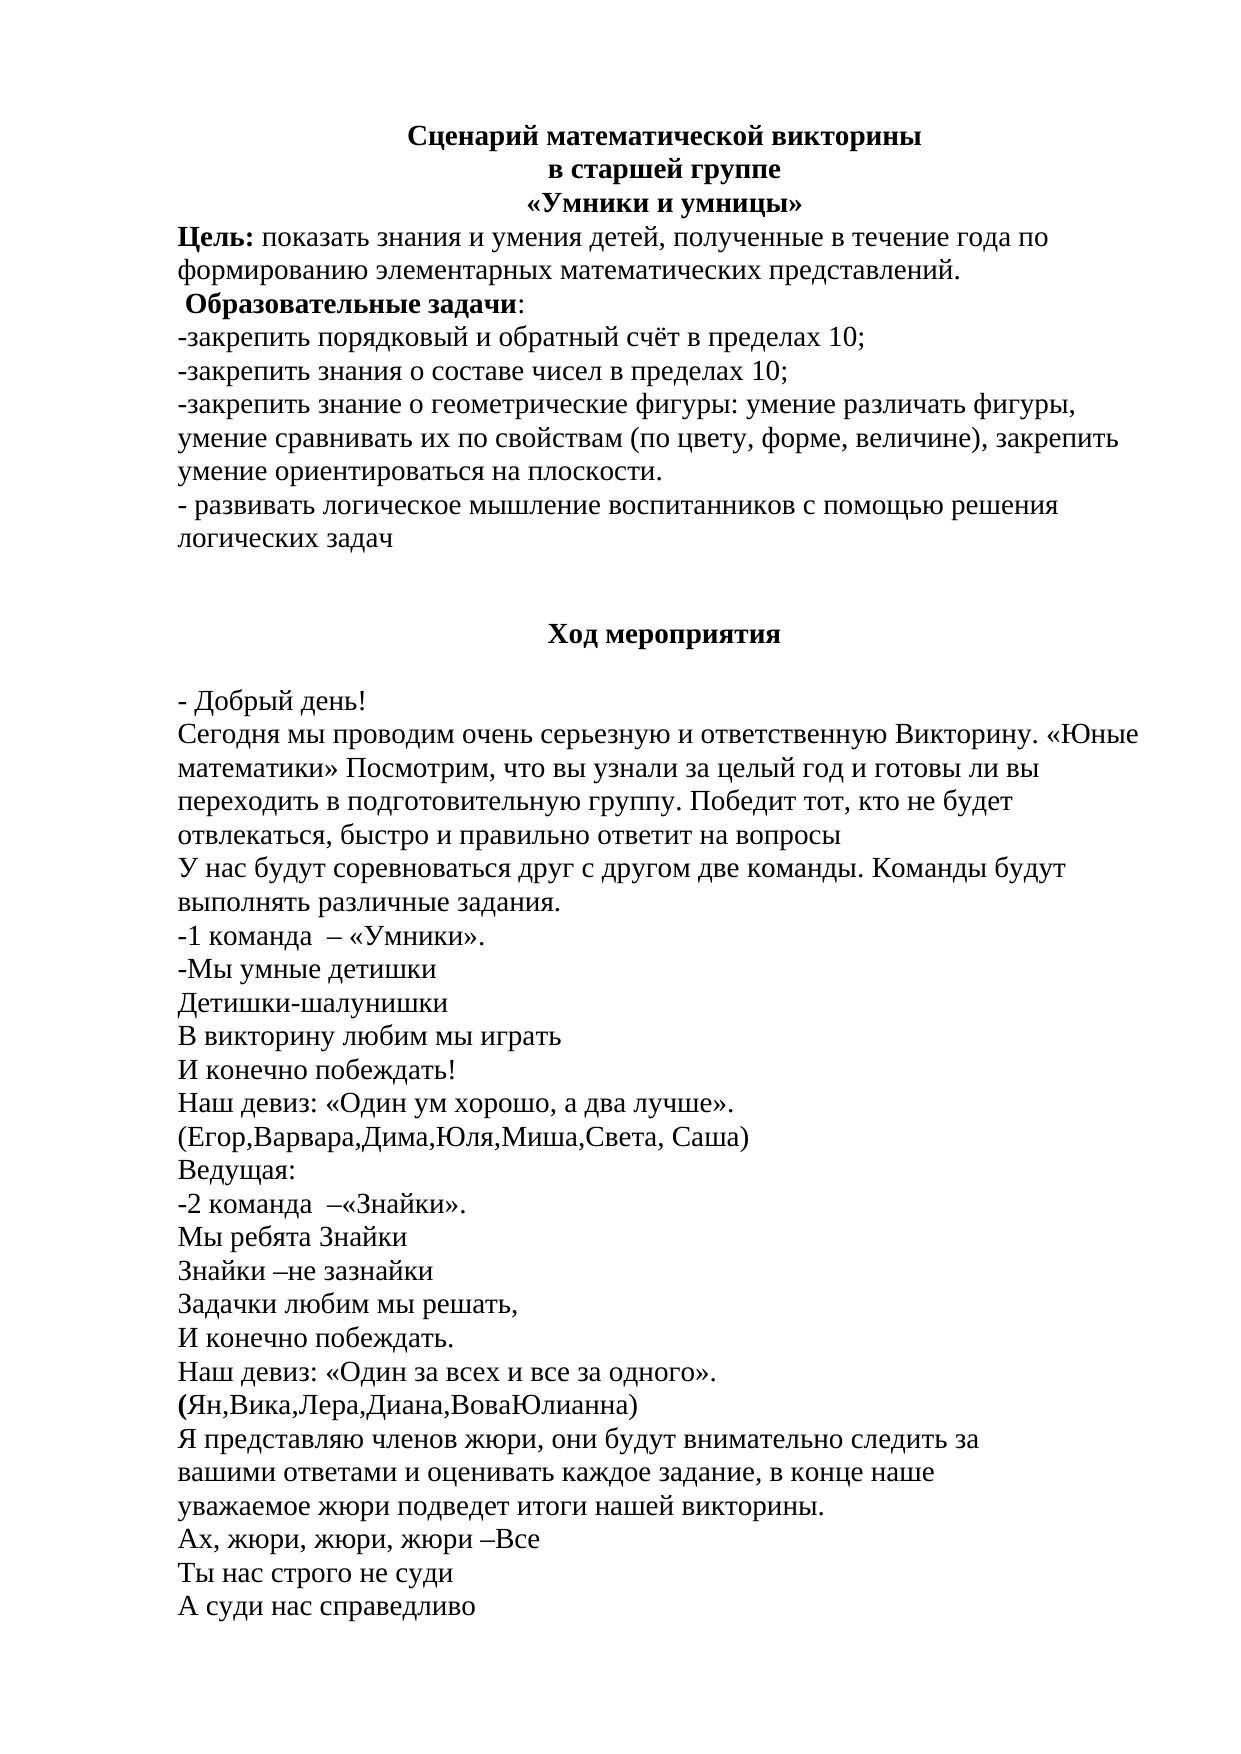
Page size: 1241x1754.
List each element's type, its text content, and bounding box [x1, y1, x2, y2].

text -закрепить знание о геометрические фигуры: умение различать фигуры, умение сравнивать их по свойствам (по цвету, форме, величине), закрепить умение ориентироваться на плоскости. [177, 386, 1152, 487]
text Цель: показать знания и умения детей, полученные в течение года по формированию элементарных математических представлений. [177, 219, 1152, 286]
text в старшей группе [177, 152, 1152, 185]
text Образовательные задачи: [177, 286, 1152, 319]
text Я представляю членов жюри, они будут внимательно следить за [177, 1421, 1152, 1454]
text Наш девиз: «Один за всех и все за одного». [177, 1354, 1152, 1387]
text Сегодня мы проводим очень серьезную и ответственную Викторину. «Юные математики» Посмотрим, что вы узнали за целый год и готовы ли вы переходить в подготовительную группу. Победит тот, кто не будет [177, 716, 1152, 817]
text Ведущая: [177, 1152, 1152, 1186]
text -закрепить порядковый и обратный счёт в пределах 10; [177, 319, 1152, 353]
text Задачки любим мы решать, [177, 1287, 1152, 1320]
text - Добрый день! [177, 683, 1152, 716]
text У нас будут соревноваться друг с другом две команды. Команды будут выполнять различные задания. [177, 851, 1152, 918]
text Мы ребята Знайки [177, 1219, 1152, 1253]
text -закрепить знания о составе чисел в пределах 10; [177, 353, 1152, 386]
text (Ян,Вика,Лера,Диана,ВоваЮлианна) [177, 1387, 1152, 1421]
text -2 команда –«Знайки». [177, 1186, 1152, 1219]
text отвлекаться, быстро и правильно ответит на вопросы [177, 817, 1152, 851]
text вашими ответами и оценивать каждое задание, в конце наше [177, 1454, 1152, 1488]
text И конечно побеждать. [177, 1320, 1152, 1354]
text В викторину любим мы играть [177, 1018, 1152, 1052]
text (Егор,Варвара,Дима,Юля,Миша,Света, Саша) [177, 1119, 1152, 1152]
text -Мы умные детишки [177, 951, 1152, 985]
text Детишки-шалунишки [177, 985, 1152, 1018]
text И конечно побеждать! [177, 1052, 1152, 1085]
text Наш девиз: «Один ум хорошо, а два лучше». [177, 1085, 1152, 1119]
text - развивать логическое мышление воспитанников с помощью решения логических задач [393, 487, 1152, 554]
text Знайки –не зазнайки [177, 1253, 1152, 1287]
text Ах, жюри, жюри, жюри –Все [177, 1521, 1152, 1555]
text Сценарий математической викторины [177, 118, 1152, 152]
text Ход мероприятия [177, 616, 1152, 649]
text А суди нас справедливо [177, 1588, 1152, 1622]
text уважаемое жюри подведет итоги нашей викторины. [177, 1488, 1152, 1521]
text Ты нас строго не суди [177, 1555, 1152, 1588]
text «Умники и умницы» [177, 185, 1152, 219]
text -1 команда – «Умники». [177, 918, 1152, 951]
